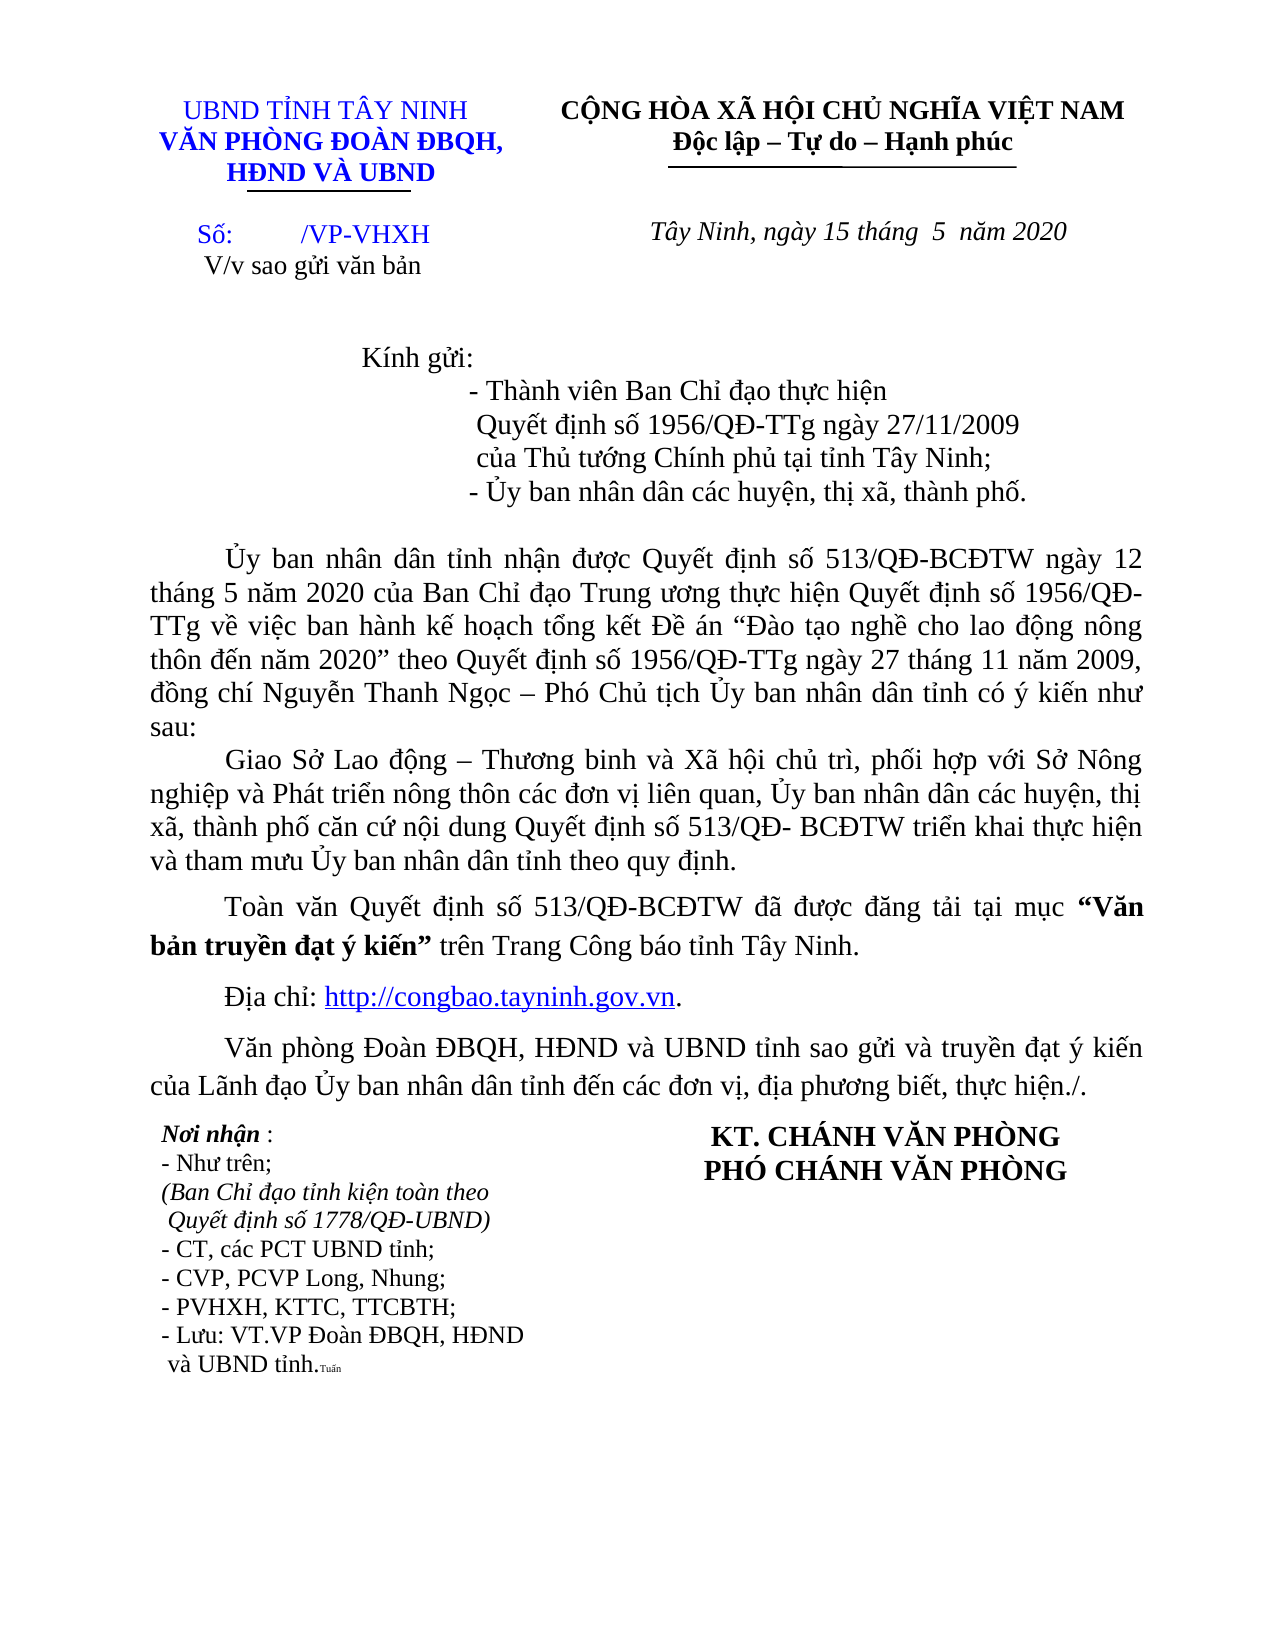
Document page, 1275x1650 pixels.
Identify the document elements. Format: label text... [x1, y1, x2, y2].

table_header UBND TỈNH TÂY NINH VĂN PHÒNG ĐOÀN ĐBQH, HĐND VÀ UBND Số: /VP-VHXH V/v sao gửi văn bản [132, 94, 530, 281]
text Quyết định số 1956/QĐ-TTg ngày 27/11/2009 [469, 407, 1144, 441]
text Kính gửi: [150, 340, 1144, 373]
text Toàn văn Quyết định số 513/QĐ-BCĐTW đã được đăng tải tại mục “Văn bản truyền đạt ý kiến” trên Trang Công báo tỉnh Tây Ninh. [150, 889, 1144, 961]
table_header KT. CHÁNH VĂN PHÒNG PHÓ CHÁNH VĂN PHÒNG [628, 1119, 1144, 1407]
text Ủy ban nhân dân tỉnh nhận được Quyết định số 513/QĐ-BCĐTW ngày 12 tháng 5 năm 2020 của Ban Chỉ đạo Trung ương thực hiện Quyết định số 1956/QĐ-TTg về việc ban hành kế hoạch tổng kết Đề án “Đào tạo nghề cho lao động nông thôn đến năm 2020” theo Quyết định số 1956/QĐ-TTg ngày 27 tháng 11 năm 2009, đồng chí Nguyễn Thanh Ngọc – Phó Chủ tịch Ủy ban nhân dân tỉnh có ý kiến như sau: [150, 541, 1144, 742]
table_header Nơi nhận : - Như trên; (Ban Chỉ đạo tỉnh kiện toàn theo Quyết định số 1778/QĐ-UBND) - CT, các PCT UBND tỉnh; - CVP, PCVP Long, Nhung; - PVHXH, KTTC, TTCBTH; - Lưu: VT.VP Đoàn ĐBQH, HĐND và UBND tỉnh.Tuấn [150, 1119, 627, 1407]
text - Ủy ban nhân dân các huyện, thị xã, thành phố. [394, 474, 1144, 508]
text của Thủ tướng Chính phủ tại tỉnh Tây Ninh; [469, 441, 1144, 474]
table_header CỘNG HÒA XÃ HỘI CHỦ NGHĨA VIỆT NAM Độc lập – Tự do – Hạnh phúc Tây Ninh, ngày 15 tháng 5 năm 2020 [530, 94, 1155, 281]
text Địa chỉ: http://congbao.tayninh.gov.vn. [150, 979, 1144, 1012]
text Giao Sở Lao động – Thương binh và Xã hội chủ trì, phối hợp với Sở Nông nghiệp và Phát triển nông thôn các đơn vị liên quan, Ủy ban nhân dân các huyện, thị xã, thành phố căn cứ nội dung Quyết định số 513/QĐ- BCĐTW triển khai thực hiện và tham mưu Ủy ban nhân dân tỉnh theo quy định. [150, 742, 1144, 877]
text Văn phòng Đoàn ĐBQH, HĐND và UBND tỉnh sao gửi và truyền đạt ý kiến của Lãnh đạo Ủy ban nhân dân tỉnh đến các đơn vị, địa phương biết, thực hiện./. [150, 1030, 1144, 1102]
text - Thành viên Ban Chỉ đạo thực hiện [469, 373, 1144, 407]
